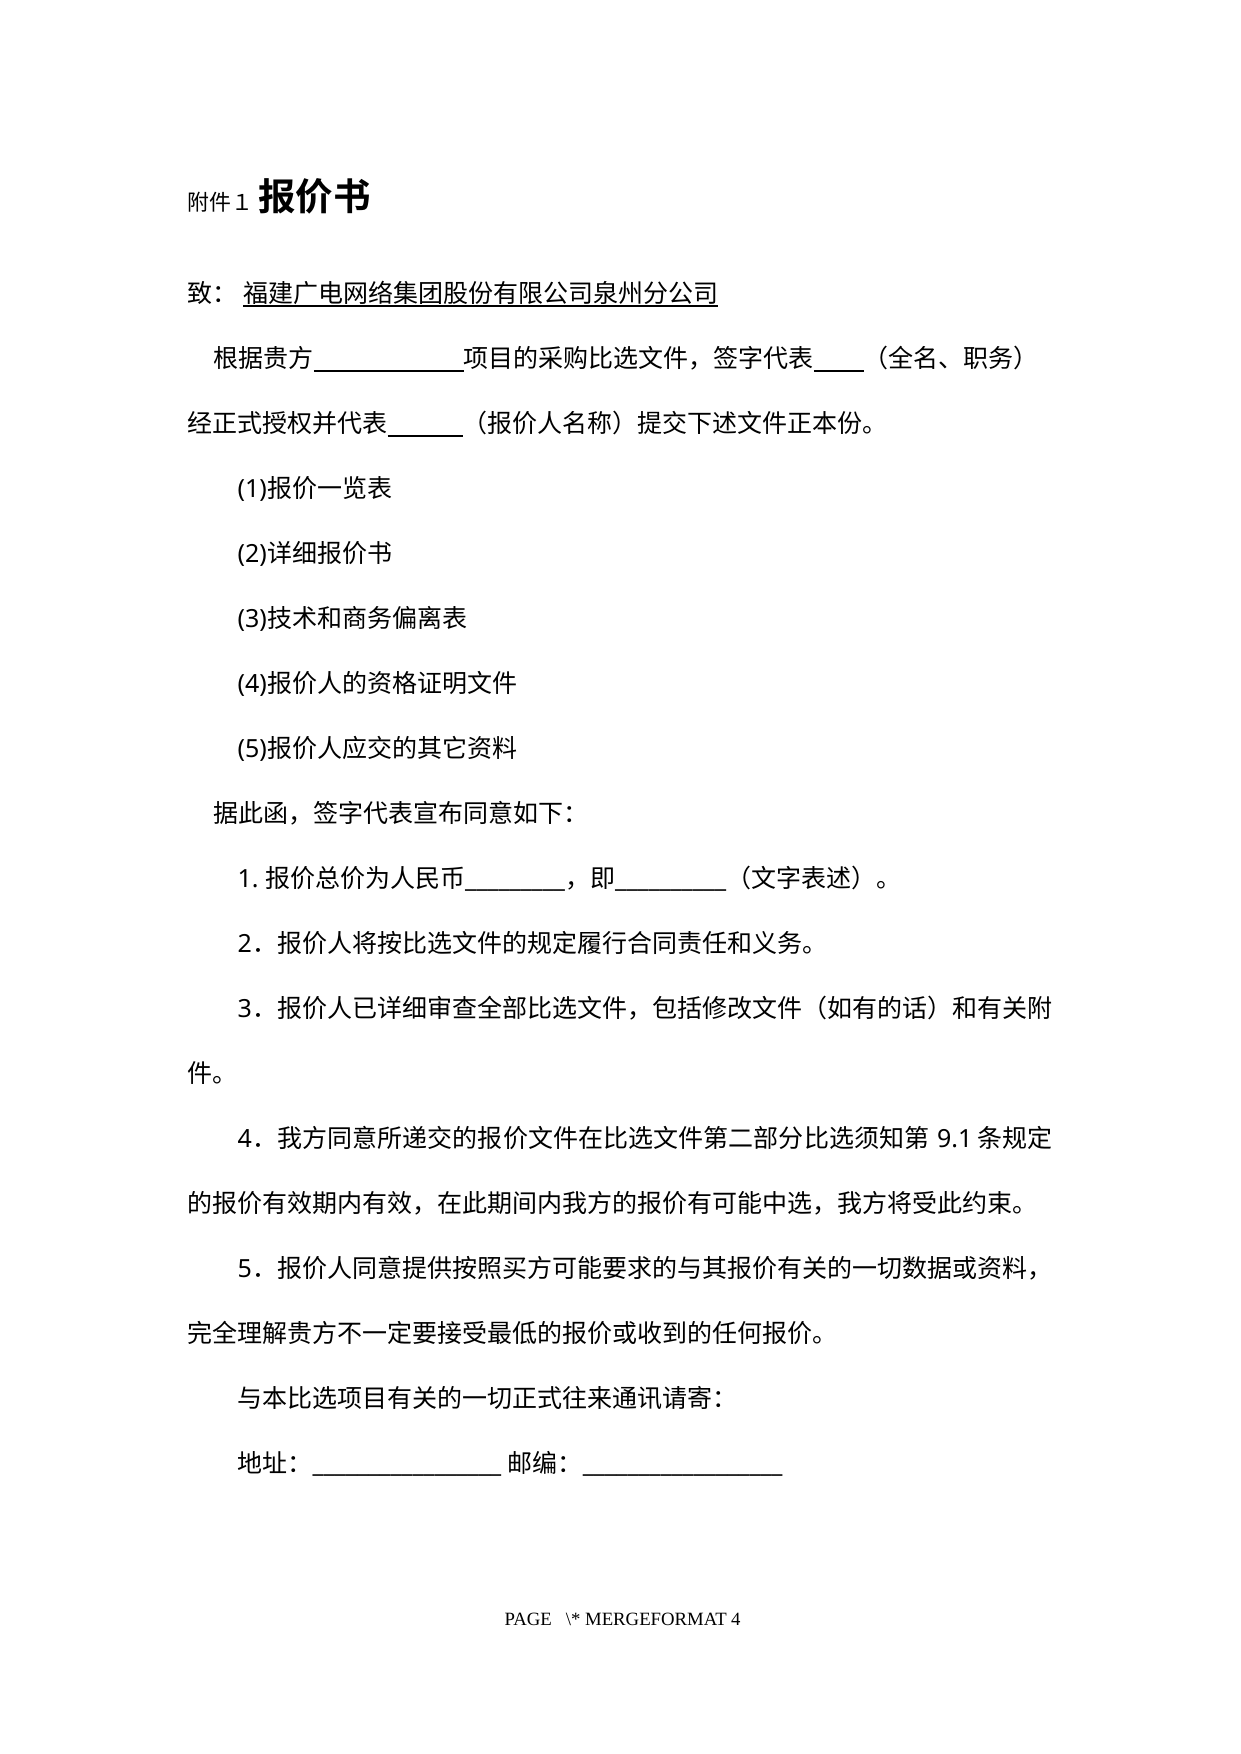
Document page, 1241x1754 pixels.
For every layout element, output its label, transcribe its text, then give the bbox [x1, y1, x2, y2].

text 1. 报价总价为人民币_________，即__________（文字表述）。 [187, 844, 1053, 909]
text 3．报价人已详细审查全部比选文件，包括修改文件（如有的话）和有关附件。 [187, 974, 1053, 1104]
text 据此函，签字代表宣布同意如下： [187, 779, 1053, 844]
text 4．我方同意所递交的报价文件在比选文件第二部分比选须知第9.1条规定的报价有效期内有效，在此期间内我方的报价有可能中选，我方将受此约束。 [187, 1104, 1053, 1234]
text (2)详细报价书 [187, 519, 1053, 584]
text (4)报价人的资格证明文件 [187, 649, 1053, 714]
text 致： 福建广电网络集团股份有限公司泉州分公司 [187, 259, 1053, 324]
text 经正式授权并代表 （报价人名称）提交下述文件正本份。 [187, 389, 1053, 454]
text (1)报价一览表 [187, 454, 1053, 519]
text (5)报价人应交的其它资料 [187, 714, 1053, 779]
text 5．报价人同意提供按照买方可能要求的与其报价有关的一切数据或资料，完全理解贵方不一定要接受最低的报价或收到的任何报价。 [187, 1234, 1053, 1364]
text 根据贵方 项目的采购比选文件，签字代表 （全名、职务） [187, 324, 1053, 389]
text 地址：_________________ 邮编：__________________ [187, 1429, 1053, 1494]
text 与本比选项目有关的一切正式往来通讯请寄： [187, 1364, 1053, 1429]
text (3)技术和商务偏离表 [187, 584, 1053, 649]
text 附件１ 报价书 [187, 162, 1053, 227]
text 2．报价人将按比选文件的规定履行合同责任和义务。 [187, 909, 1053, 974]
